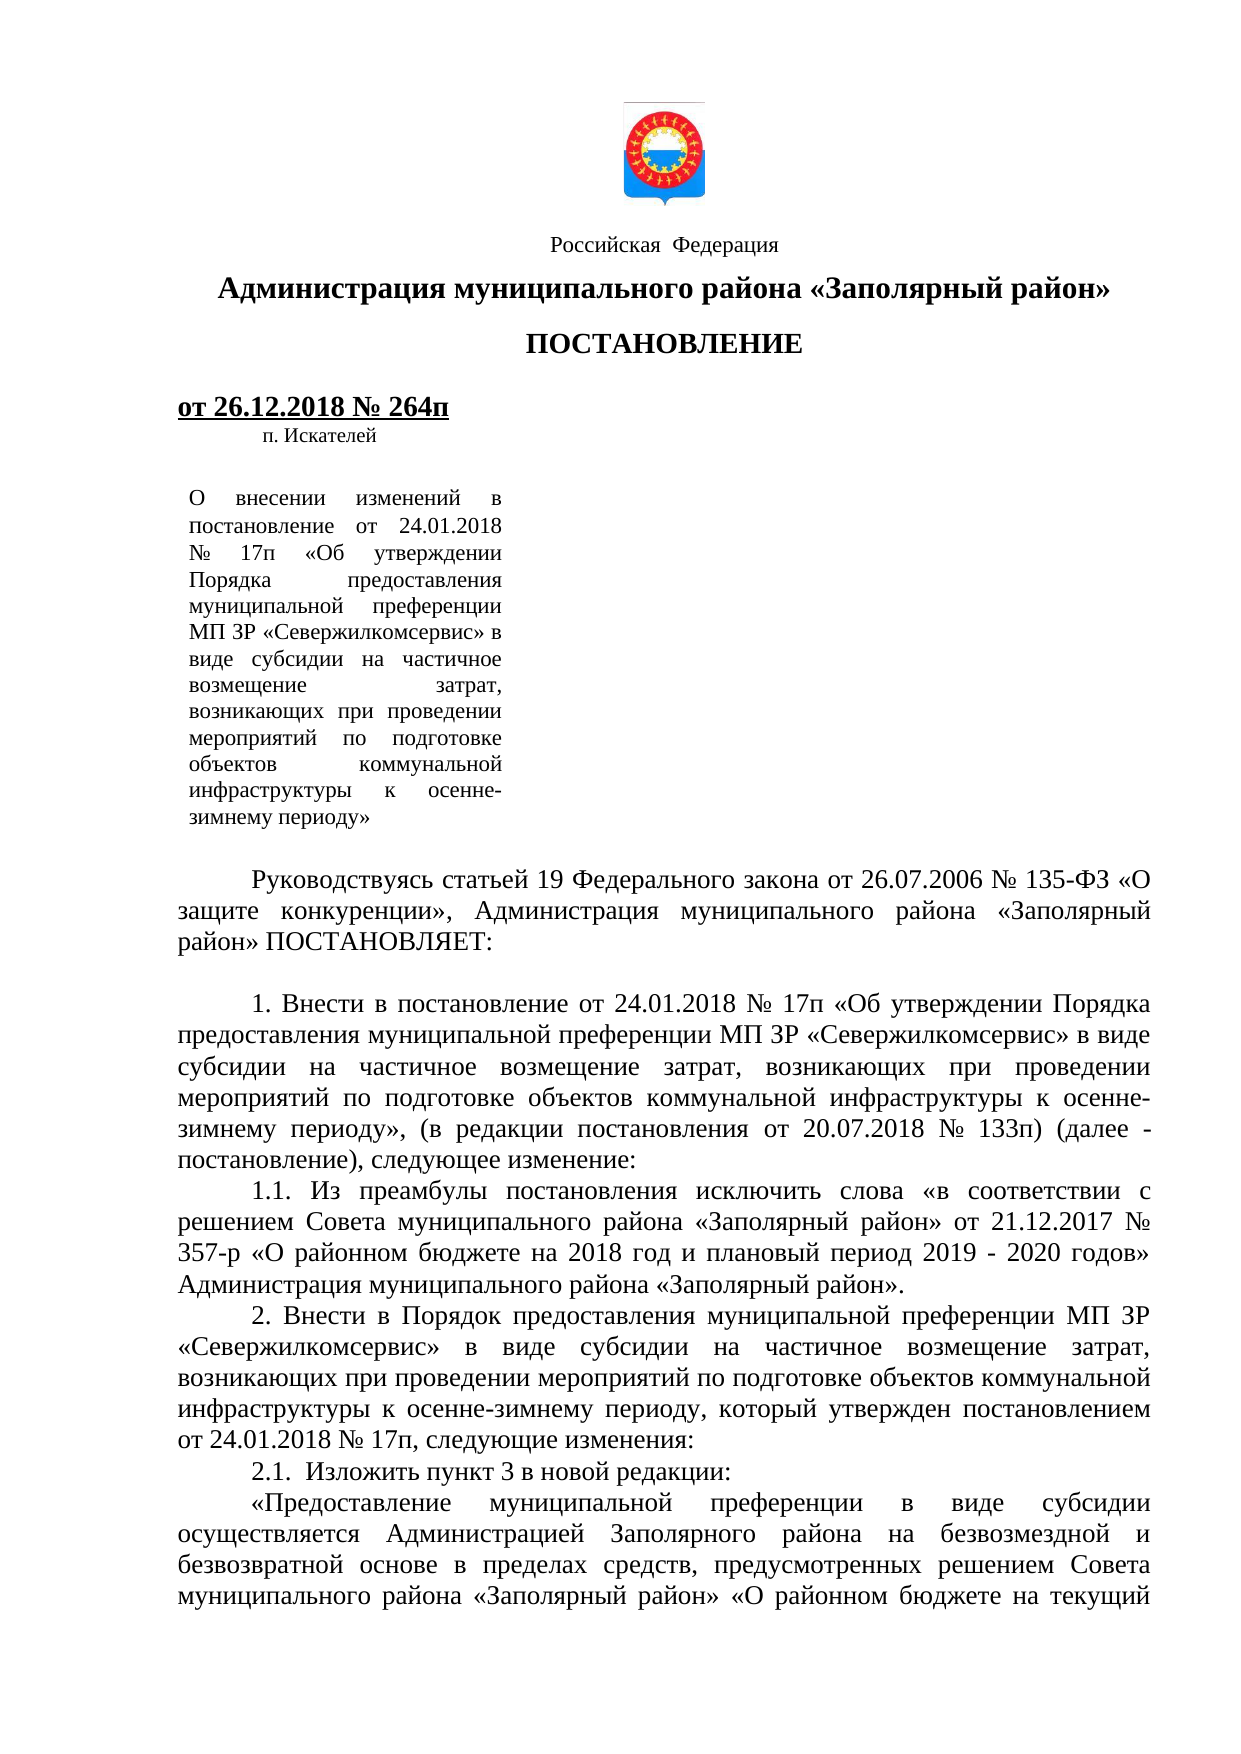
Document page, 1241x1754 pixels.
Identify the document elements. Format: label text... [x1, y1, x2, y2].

picture [623, 102, 705, 206]
text 2. Внести в Порядок предоставления муниципальной преференции МП ЗР «Севержилкомсервис» в виде субсидии на частичное возмещение затрат, возникающих при проведении мероприятий по подготовке объектов коммунальной инфраструктуры к осенне-зимнему периоду, который утвержден постановлением от 24.01.2018 № 17п, следующие изменения: [177, 1299, 1152, 1454]
table_header О внесении изменений в постановление от 24.01.2018 № 17п «Об утверждении Порядка предоставления муниципальной преференции МП ЗР «Севержилкомсервис» в виде субсидии на частичное возмещение затрат, возникающих при проведении мероприятий по подготовке объектов коммунальной инфраструктуры к осенне-зимнему периоду» [177, 484, 513, 829]
text Руководствуясь статьей 19 Федерального закона от 26.07.2006 № 135-ФЗ «О защите конкуренции», Администрация муниципального района «Заполярный район» ПОСТАНОВЛЯЕТ: [177, 863, 1152, 956]
text 2.1. Изложить пункт 3 в новой редакции: [177, 1454, 1152, 1486]
list 1. Внести в постановление от 24.01.2018 № 17п «Об утверждении Порядка предоставления муниципальной преференции МП ЗР «Севержилкомсервис» в виде субсидии на частичное возмещение затрат, возникающих при проведении мероприятий по подготовке объектов коммунальной инфраструктуры к осенне-зимнему периоду», (в редакции постановления от 20.07.2018 № 133п) (далее - постановление), следующее изменение: [177, 987, 1152, 1174]
text 1.1. Из преамбулы постановления исключить слова «в соответствии с решением Совета муниципального района «Заполярный район» от 21.12.2017 № 357-р «О районном бюджете на 2018 год и плановый период 2019 - 2020 годов» Администрация муниципального района «Заполярный район». [177, 1174, 1152, 1299]
text Российская Федерация [177, 231, 1152, 257]
text п. Искателей [236, 423, 1152, 447]
text Администрация муниципального района «Заполярный район» [177, 270, 1152, 306]
text от 26.12.2018 № 264п [177, 389, 1152, 423]
text ПОСТАНОВЛЕНИЕ [177, 326, 1152, 360]
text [177, 1486, 1152, 1610]
